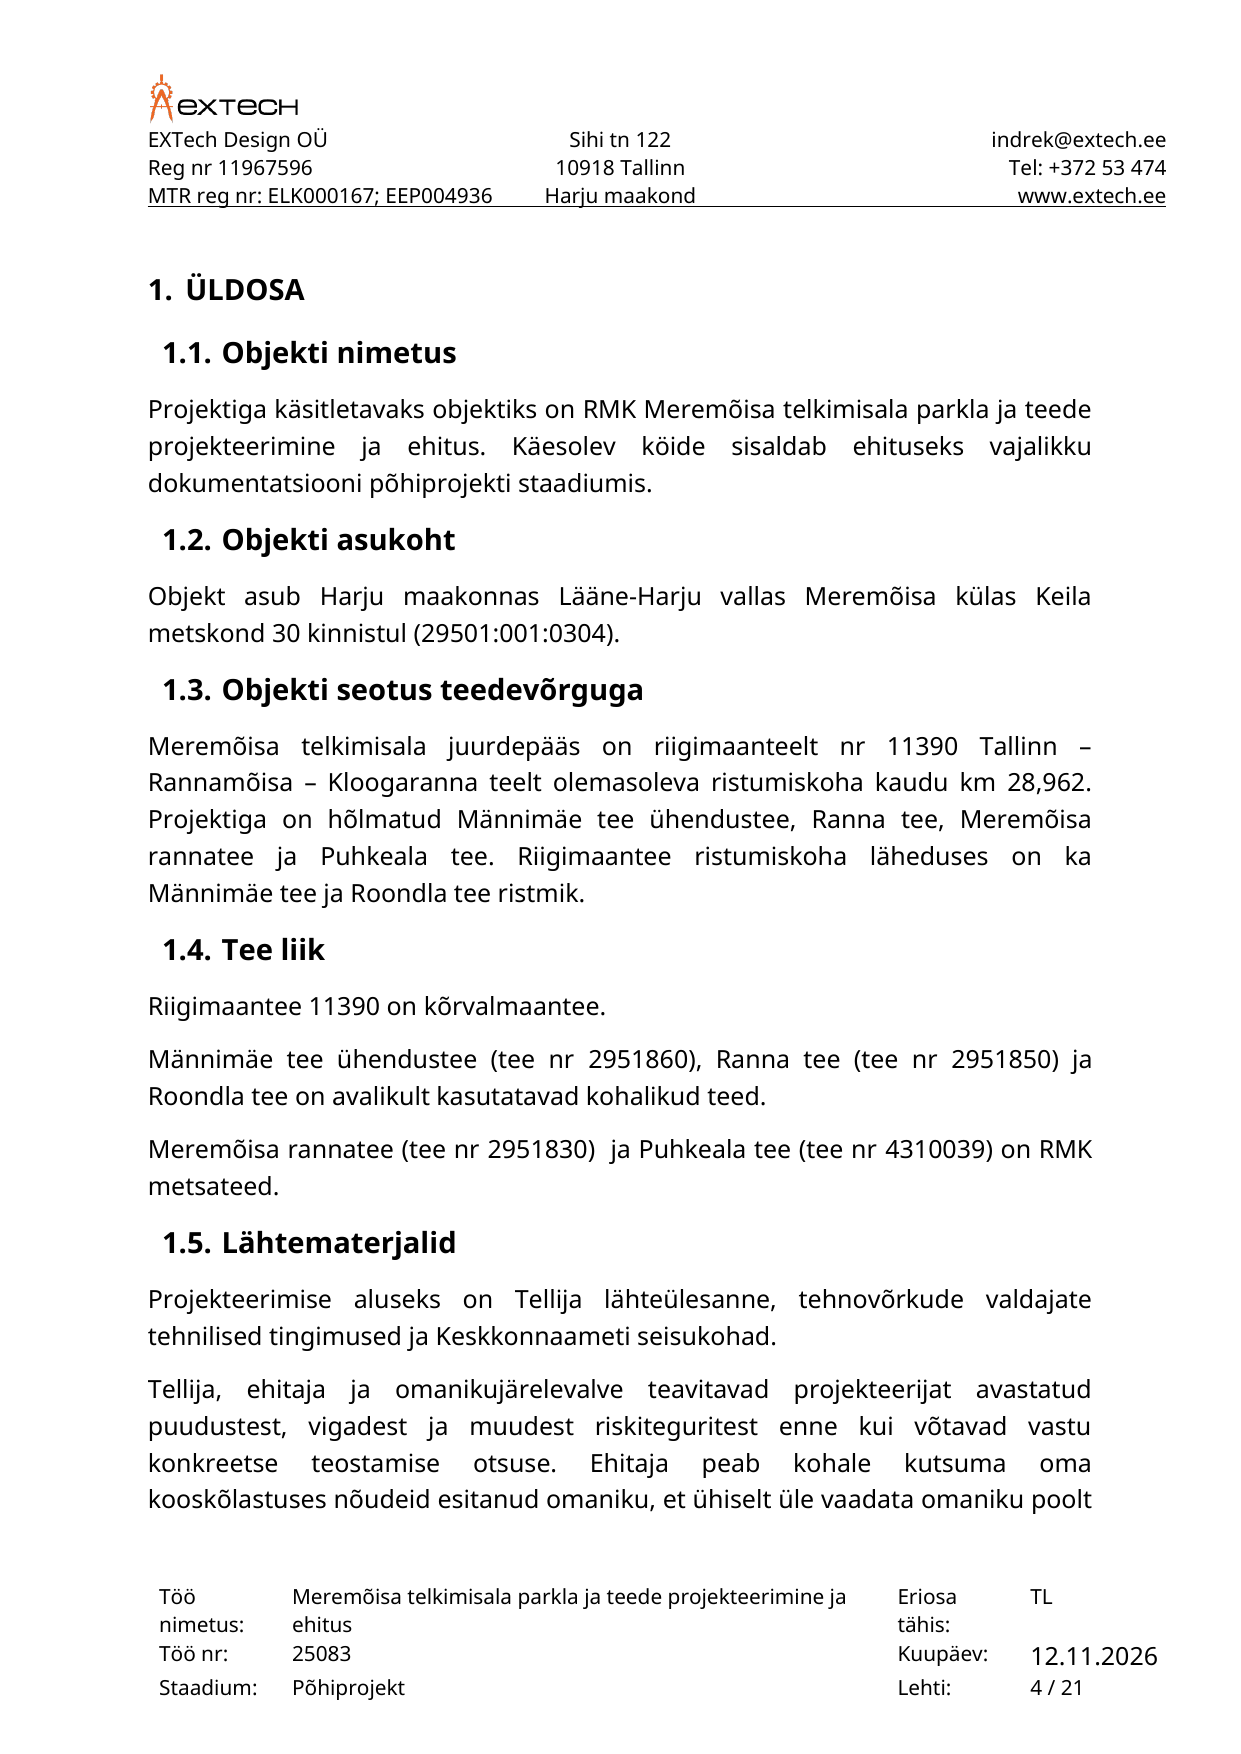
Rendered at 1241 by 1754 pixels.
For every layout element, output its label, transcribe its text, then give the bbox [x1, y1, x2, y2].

subtitle Tee liik [162, 929, 1093, 968]
text Männimäe tee ühendustee (tee nr 2951860), Ranna tee (tee nr 2951850) ja Roondla tee on avalikult kasutatavad kohalikud teed. [148, 1042, 1093, 1113]
subtitle Objekti asukoht [162, 519, 1093, 559]
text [148, 1372, 1093, 1516]
text Meremõisa rannatee (tee nr 2951830) ja Puhkeala tee (tee nr 4310039) on RMK metsateed. [148, 1132, 1093, 1203]
subtitle Objekti nimetus [162, 333, 1093, 372]
text Objekt asub Harju maakonnas Lääne-Harju vallas Meremõisa külas Keila metskond 30 kinnistul (29501:001:0304). [148, 579, 1093, 649]
text Projektiga käsitletavaks objektiks on RMK Meremõisa telkimisala parkla ja teede projekteerimine ja ehitus. Käesolev köide sisaldab ehituseks vajalikku dokumentatsiooni põhiprojekti staadiumis. [148, 392, 1093, 500]
subtitle Objekti seotus teedevõrguga [162, 669, 1093, 708]
text Projekteerimise aluseks on Tellija lähteülesanne, tehnovõrkude valdajate tehnilised tingimused ja Keskkonnaameti seisukohad. [148, 1282, 1093, 1352]
subtitle ÜLDOSA [148, 269, 1093, 309]
text Meremõisa telkimisala juurdepääs on riigimaanteelt nr 11390 Tallinn – Rannamõisa – Kloogaranna teelt olemasoleva ristumiskoha kaudu km 28,962. Projektiga on hõlmatud Männimäe tee ühendustee, Ranna tee, Meremõisa rannatee ja Puhkeala tee. Riigimaantee ristumiskoha läheduses on ka Männimäe tee ja Roondla tee ristmik. [148, 728, 1093, 909]
text Riigimaantee 11390 on kõrvalmaantee. [148, 988, 1093, 1022]
subtitle Lähtematerjalid [162, 1222, 1093, 1262]
picture [147, 73, 300, 125]
